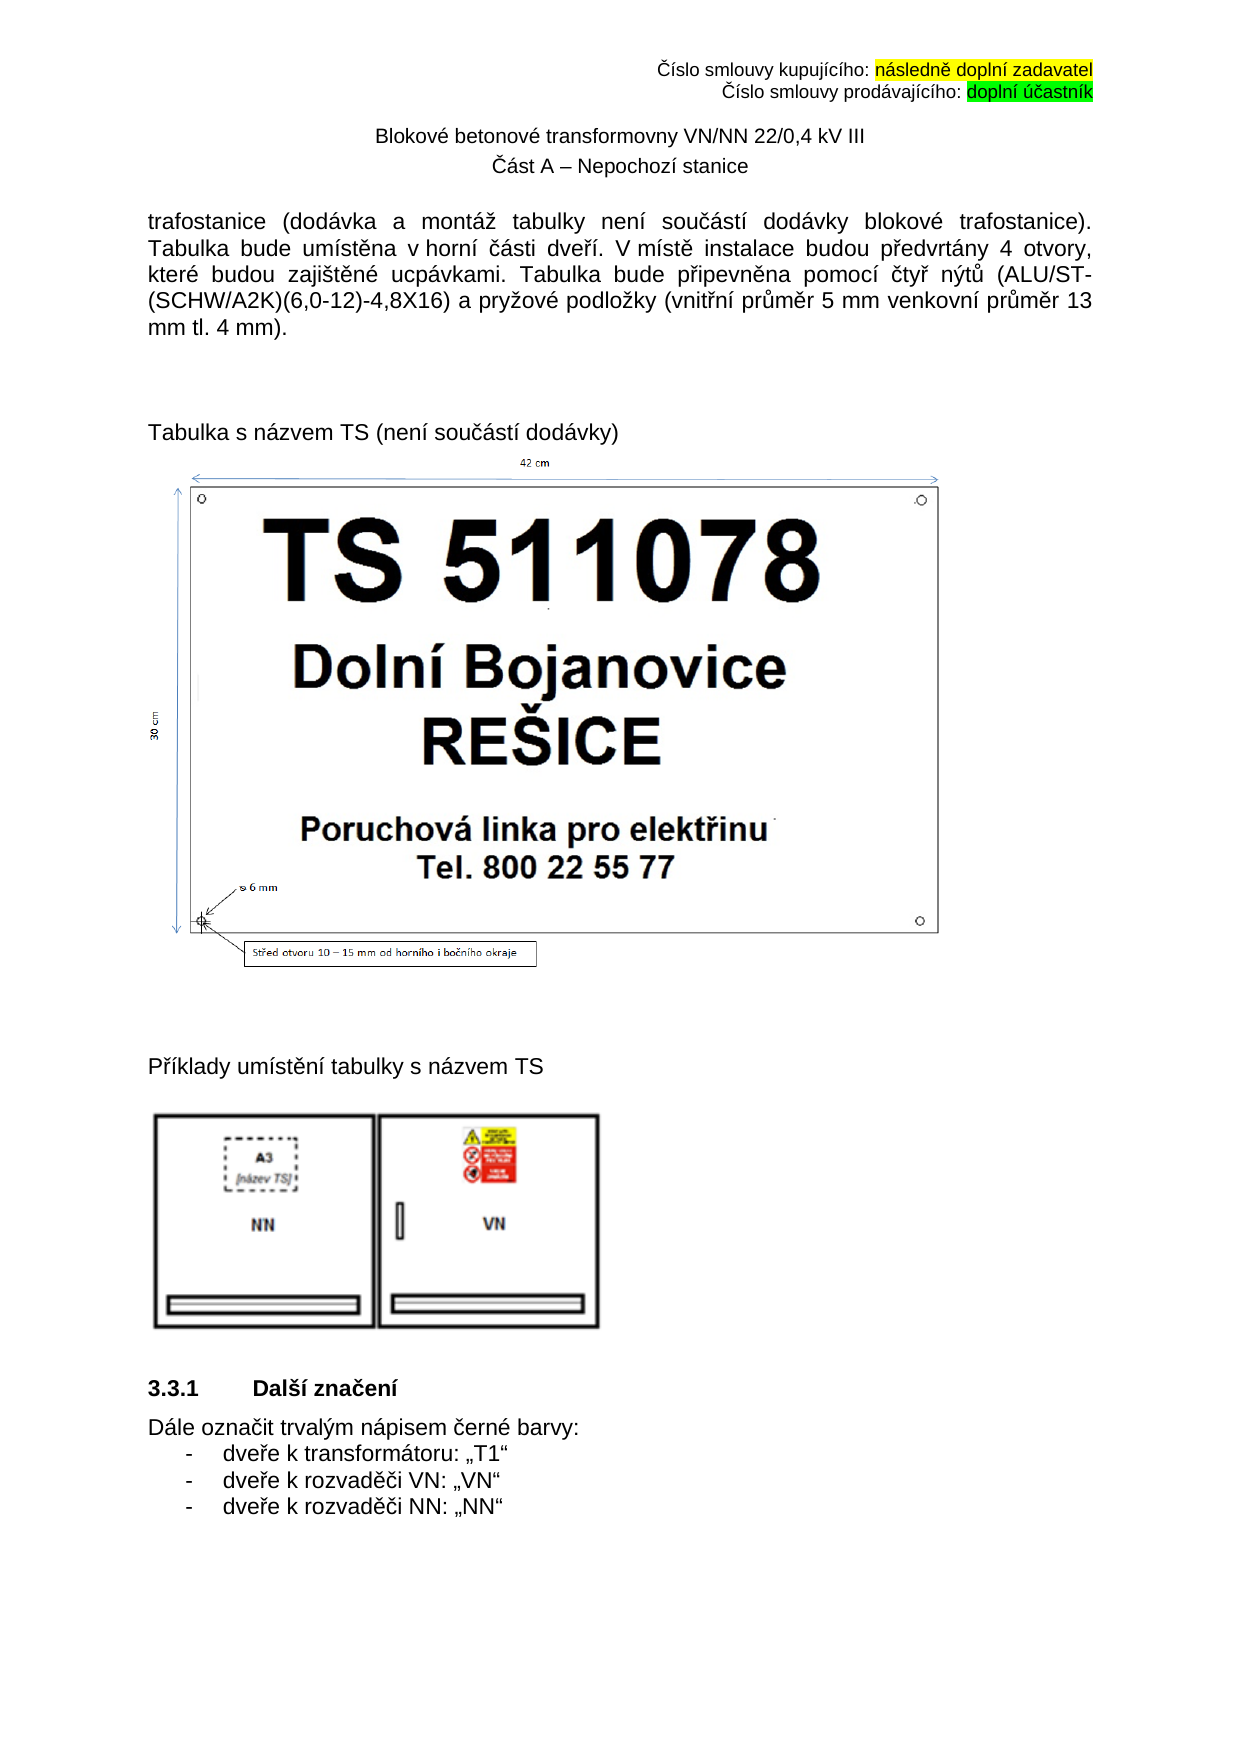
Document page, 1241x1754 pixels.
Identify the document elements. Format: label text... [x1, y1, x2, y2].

list dveře k rozvaděči VN: „VN“ [185, 1467, 1093, 1493]
text Příklady umístění tabulky s názvem TS [148, 1053, 1093, 1079]
picture [147, 445, 961, 974]
picture [147, 1105, 617, 1337]
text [148, 208, 1093, 340]
text Tabulka s názvem TS (není součástí dodávky) [148, 419, 1093, 445]
text Dále označit trvalým nápisem černé barvy: [148, 1414, 1093, 1440]
list dveře k transformátoru: „T1“ [185, 1440, 1093, 1467]
list Další značení [148, 1375, 1093, 1402]
list dveře k rozvaděči NN: „NN“ [185, 1493, 1093, 1519]
